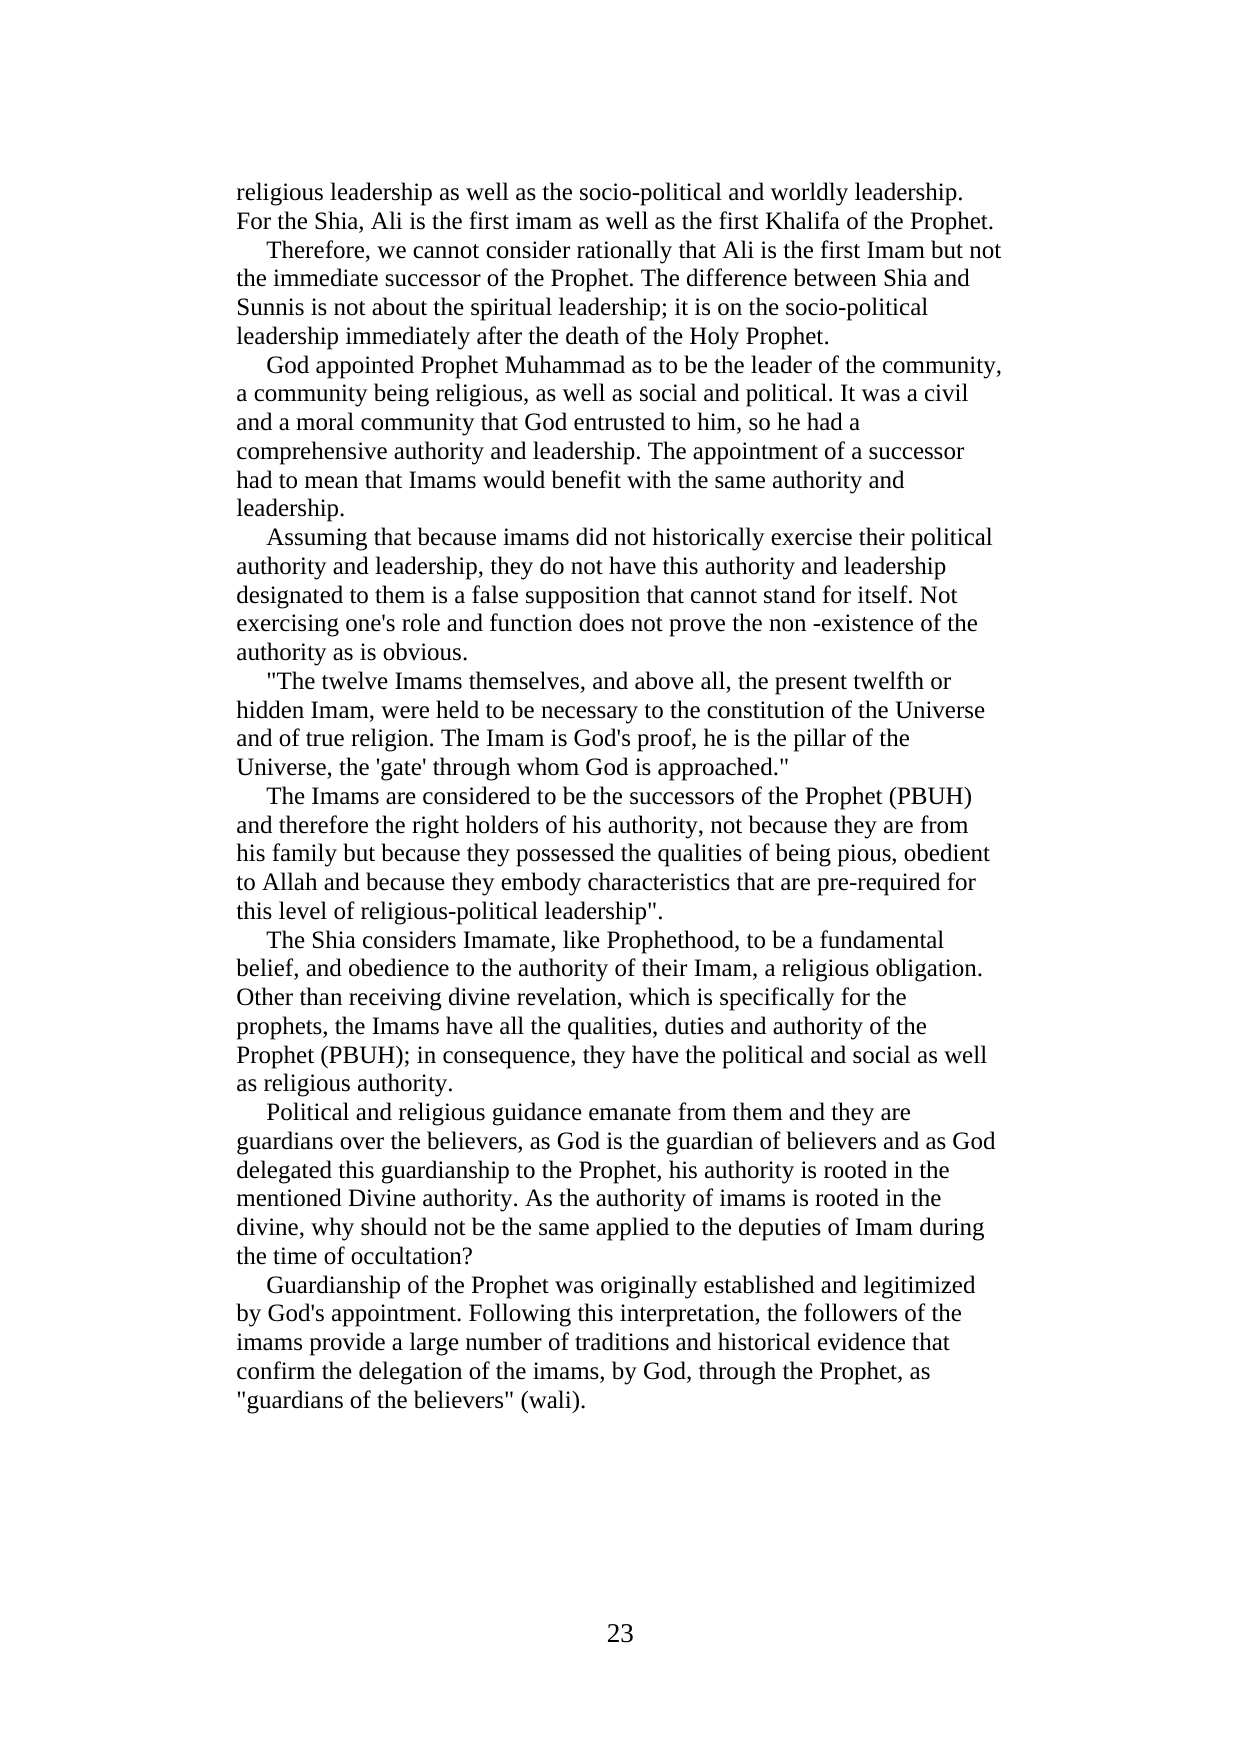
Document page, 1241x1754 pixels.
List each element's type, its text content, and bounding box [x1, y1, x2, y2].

text Guardianship of the Prophet was originally established and legitimized by God's appointment. Following this interpretation, the followers of the imams provide a large number of traditions and historical evidence that confirm the delegation of the imams, by God, through the Prophet, as "guardians of the believers" (wali). [236, 1270, 1004, 1413]
text God appointed Prophet Muhammad as to be the leader of the community, a community being religious, as well as social and political. It was a civil and a moral community that God entrusted to him, so he had a comprehensive authority and leadership. The appointment of a successor had to mean that Imams would benefit with the same authority and leadership. [236, 350, 1004, 522]
text Political and religious guidance emanate from them and they are guardians over the believers, as God is the guardian of believers and as God delegated this guardianship to the Prophet, his authority is rooted in the mentioned Divine authority. As the authority of imams is rooted in the divine, why should not be the same applied to the deputies of Imam during the time of occultation? [236, 1097, 1004, 1270]
text Assuming that because imams did not historically exercise their political authority and leadership, they do not have this authority and leadership designated to them is a false supposition that cannot stand for itself. Not exercising one's role and function does not prove the non -existence of the authority as is obvious. [236, 522, 1004, 666]
text The Imams are considered to be the successors of the Prophet (PBUH) and therefore the right holders of his authority, not because they are from his family but because they possessed the qualities of being pious, obedient to Allah and because they embody characteristics that are pre-required for this level of religious-political leadership". [236, 781, 1004, 925]
text Therefore, we cannot consider rationally that Ali is the first Imam but not the immediate successor of the Prophet. The difference between Shia and Sunnis is not about the spiritual leadership; it is on the socio-political leadership immediately after the death of the Holy Prophet. [236, 235, 1004, 350]
text "The twelve Imams themselves, and above all, the present twelfth or hidden Imam, were held to be necessary to the constitution of the Universe and of true religion. The Imam is God's proof, he is the pillar of the Universe, the 'gate' through whom God is approached." [236, 666, 1004, 781]
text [236, 177, 1004, 235]
text The Shia considers Imamate, like Prophethood, to be a fundamental belief, and obedience to the authority of their Imam, a religious obligation. Other than receiving divine revelation, which is specifically for the prophets, the Imams have all the qualities, duties and authority of the Prophet (PBUH); in consequence, they have the political and social as well as religious authority. [236, 925, 1004, 1097]
